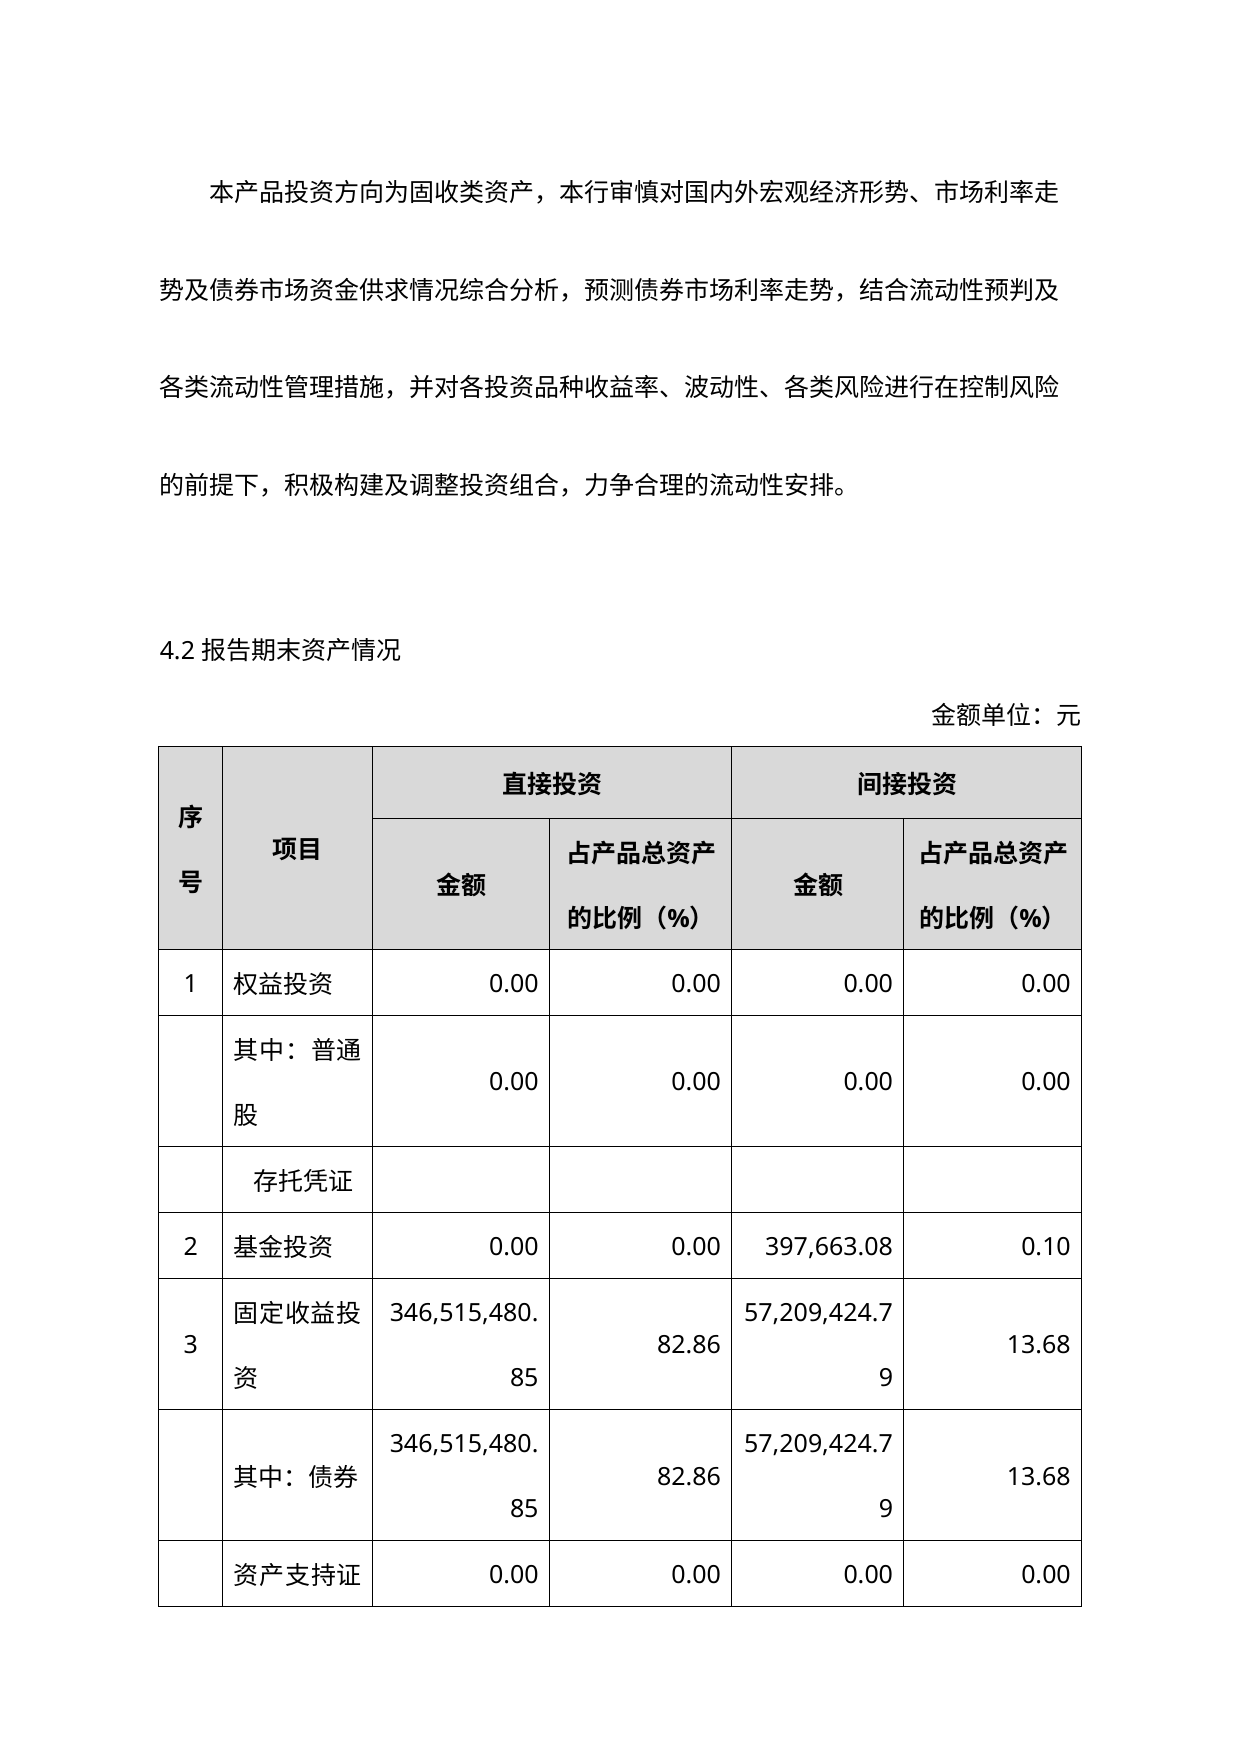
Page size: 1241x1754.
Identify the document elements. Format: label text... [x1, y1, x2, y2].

table_cell 82.86 [550, 1279, 731, 1409]
table_cell 1 [159, 950, 222, 1015]
table_cell 0.00 [550, 1213, 731, 1278]
table_cell 2 [159, 1213, 222, 1278]
table_cell 0.00 [550, 1541, 731, 1606]
table_cell 金额 [732, 819, 903, 949]
table_cell 397,663.08 [732, 1213, 903, 1278]
table_header 序号 [159, 747, 222, 949]
table_cell [159, 1147, 222, 1212]
table_header 间接投资 [732, 747, 1081, 818]
table_cell 346,515,480.85 [373, 1279, 549, 1409]
table_cell 346,515,480.85 [373, 1410, 549, 1540]
table_cell 0.00 [732, 950, 903, 1015]
table_cell 0.00 [904, 950, 1081, 1015]
table_cell 0.00 [904, 1541, 1081, 1606]
table_cell [373, 1147, 549, 1212]
table_cell 0.00 [732, 1016, 903, 1146]
table_cell 占产品总资产的比例（%） [550, 819, 731, 949]
table_cell 0.00 [373, 1016, 549, 1146]
table_cell 基金投资 [223, 1213, 372, 1278]
table_cell 0.00 [373, 1541, 549, 1606]
table_cell 0.00 [550, 1016, 731, 1146]
table_cell [732, 1147, 903, 1212]
table_header 直接投资 [373, 747, 731, 818]
table_cell 权益投资 [223, 950, 372, 1015]
table_cell [904, 1147, 1081, 1212]
table_cell 0.00 [373, 1213, 549, 1278]
table_cell 0.00 [904, 1016, 1081, 1146]
table_cell 13.68 [904, 1410, 1081, 1540]
table_cell 0.00 [550, 950, 731, 1015]
table_cell 0.00 [732, 1541, 903, 1606]
table_cell 13.68 [904, 1279, 1081, 1409]
table_cell 0.10 [904, 1213, 1081, 1278]
table_cell [550, 1147, 731, 1212]
table_cell [159, 1410, 222, 1540]
table_cell [159, 1016, 222, 1146]
table_cell 0.00 [373, 950, 549, 1015]
table_cell 57,209,424.79 [732, 1410, 903, 1540]
table_cell 3 [159, 1279, 222, 1409]
table_cell 存托凭证 [223, 1147, 372, 1212]
text 本产品投资方向为固收类资产，本行审慎对国内外宏观经济形势、市场利率走势及债券市场资金供求情况综合分析，预测债券市场利率走势，结合流动性预判及各类流动性管理措施，并对各投资品种收益率、波动性、各类风险进行在控制风险的前提下，积极构建及调整投资组合，力争合理的流动性安排。 [159, 158, 1081, 516]
table_cell 占产品总资产的比例（%） [904, 819, 1081, 949]
table_cell 固定收益投资 [223, 1279, 372, 1409]
table_cell 其中：普通股 [223, 1016, 372, 1146]
table_cell 金额 [373, 819, 549, 949]
text 4.2 报告期末资产情况 [159, 616, 1081, 681]
text 金额单位：元 [159, 681, 1081, 746]
table_cell 57,209,424.79 [732, 1279, 903, 1409]
table_cell 资产支持证券 [223, 1541, 372, 1606]
table_cell 82.86 [550, 1410, 731, 1540]
table_header 项目 [223, 747, 372, 949]
table_cell 其中：债券 [223, 1410, 372, 1540]
table_cell [159, 1541, 222, 1606]
